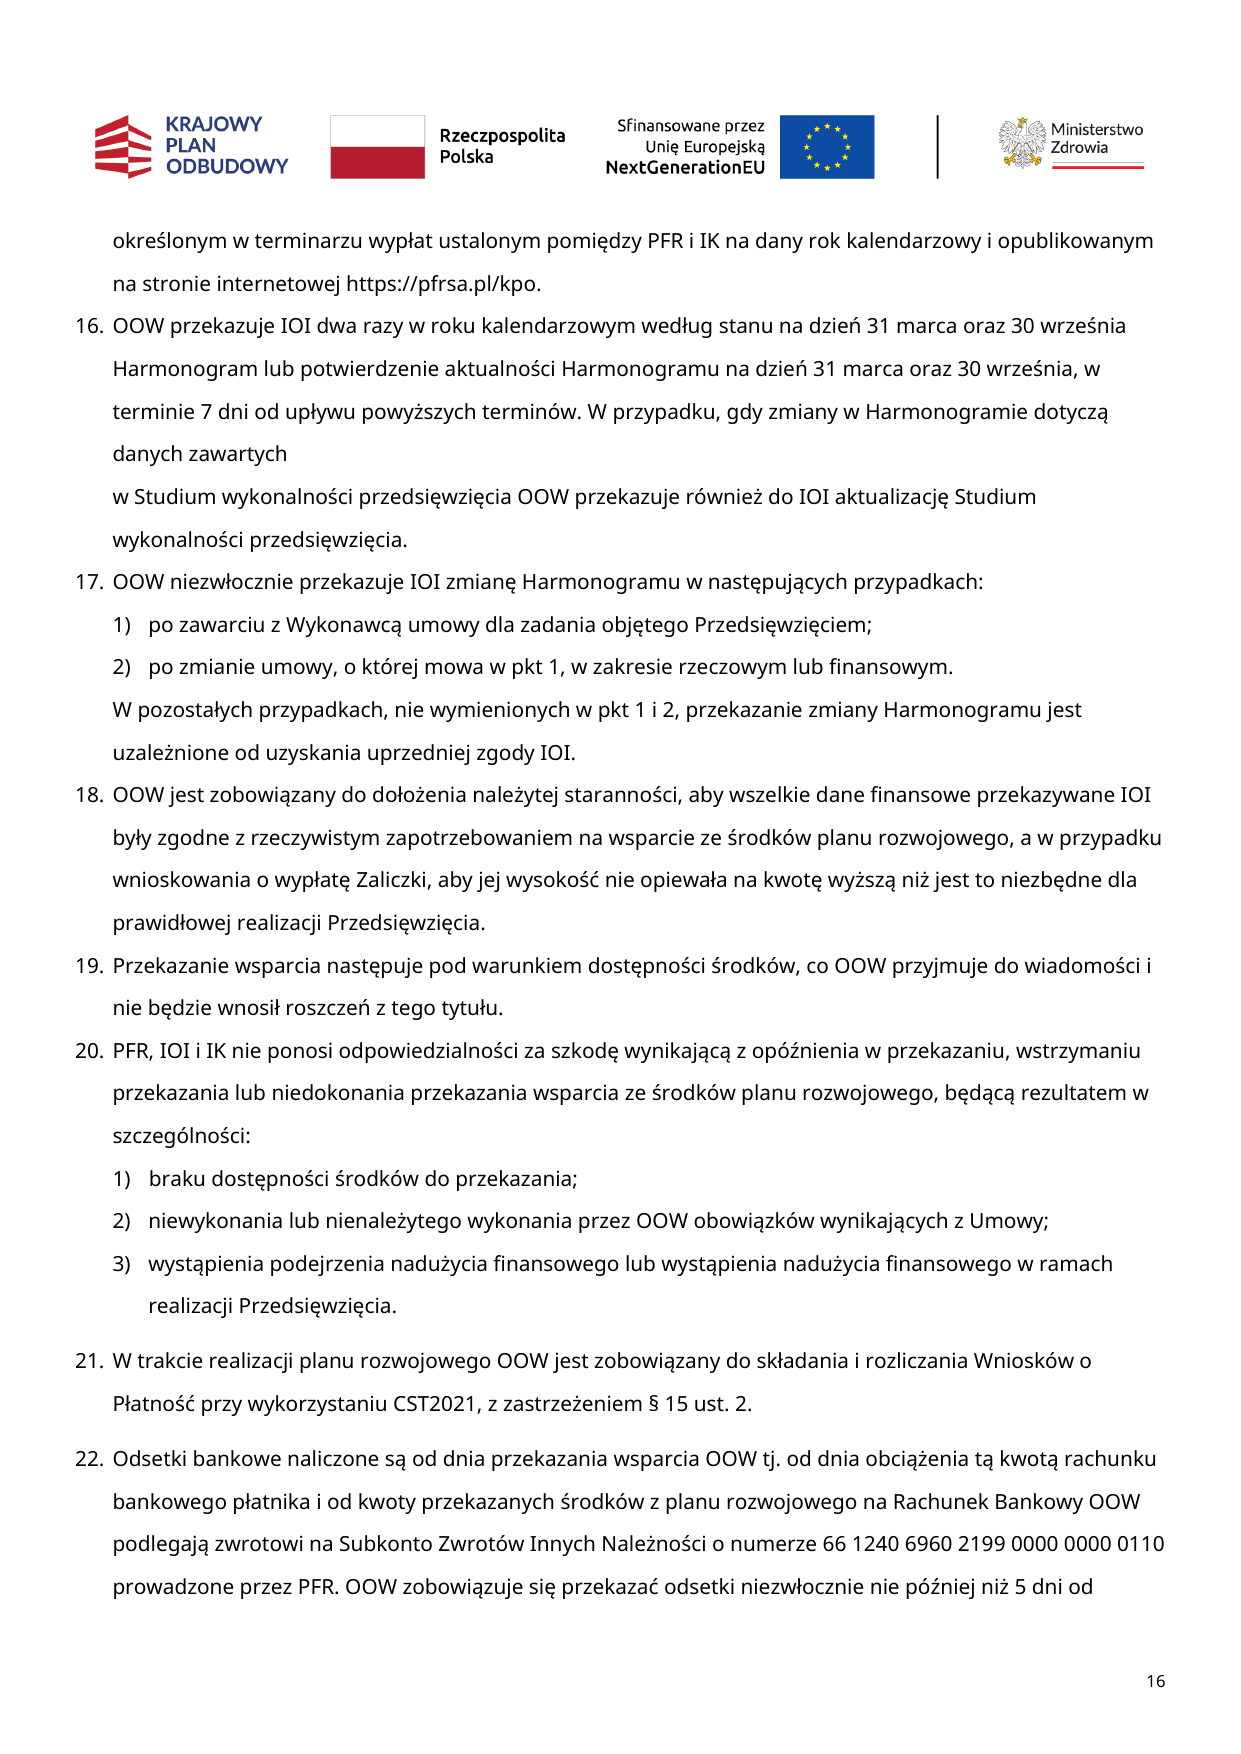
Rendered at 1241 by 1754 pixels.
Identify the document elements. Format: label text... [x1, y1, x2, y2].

text 1) po zawarciu z Wykonawcą umowy dla zadania objętego Przedsięwzięciem; [112, 610, 1165, 638]
text 1) braku dostępności środków do przekazania; [112, 1164, 1165, 1192]
text 2) niewykonania lub nienależytego wykonania przez OOW obowiązków wynikających z Umowy; [112, 1206, 1165, 1235]
list OOW przekazuje IOI dwa razy w roku kalendarzowym według stanu na dzień 31 marca oraz 30 września Harmonogram lub potwierdzenie aktualności Harmonogramu na dzień 31 marca oraz 30 września, w terminie 7 dni od upływu powyższych terminów. W przypadku, gdy zmiany w Harmonogramie dotyczą danych zawartych w Studium wykonalności przedsięwzięcia OOW przekazuje również do IOI aktualizację Studium wykonalności przedsięwzięcia. [75, 312, 1165, 553]
list OOW jest zobowiązany do dołożenia należytej staranności, aby wszelkie dane finansowe przekazywane IOI były zgodne z rzeczywistym zapotrzebowaniem na wsparcie ze środków planu rozwojowego, a w przypadku wnioskowania o wypłatę Zaliczki, aby jej wysokość nie opiewała na kwotę wyższą niż jest to niezbędne dla prawidłowej realizacji Przedsięwzięcia. [75, 780, 1165, 937]
text 2) po zmianie umowy, o której mowa w pkt 1, w zakresie rzeczowym lub finansowym. [112, 652, 1165, 681]
text 3) wystąpienia podejrzenia nadużycia finansowego lub wystąpienia nadużycia finansowego w ramach realizacji Przedsięwzięcia. [112, 1249, 1165, 1320]
text W pozostałych przypadkach, nie wymienionych w pkt 1 i 2, przekazanie zmiany Harmonogramu jest uzależnione od uzyskania uprzedniej zgody IOI. [112, 695, 1165, 766]
list OOW niezwłocznie przekazuje IOI zmianę Harmonogramu w następujących przypadkach: [75, 567, 1165, 596]
list W trakcie realizacji planu rozwojowego OOW jest zobowiązany do składania i rozliczania Wniosków o Płatność przy wykorzystaniu CST2021, z zastrzeżeniem § 15 ust. 2. [75, 1347, 1165, 1418]
picture [75, 88, 1166, 198]
list PFR, IOI i IK nie ponosi odpowiedzialności za szkodę wynikającą z opóźnienia w przekazaniu, wstrzymaniu przekazania lub niedokonania przekazania wsparcia ze środków planu rozwojowego, będącą rezultatem w szczególności: [75, 1036, 1165, 1149]
list Przekazanie wsparcia następuje pod warunkiem dostępności środków, co OOW przyjmuje do wiadomości i nie będzie wnosił roszczeń z tego tytułu. [75, 951, 1165, 1022]
